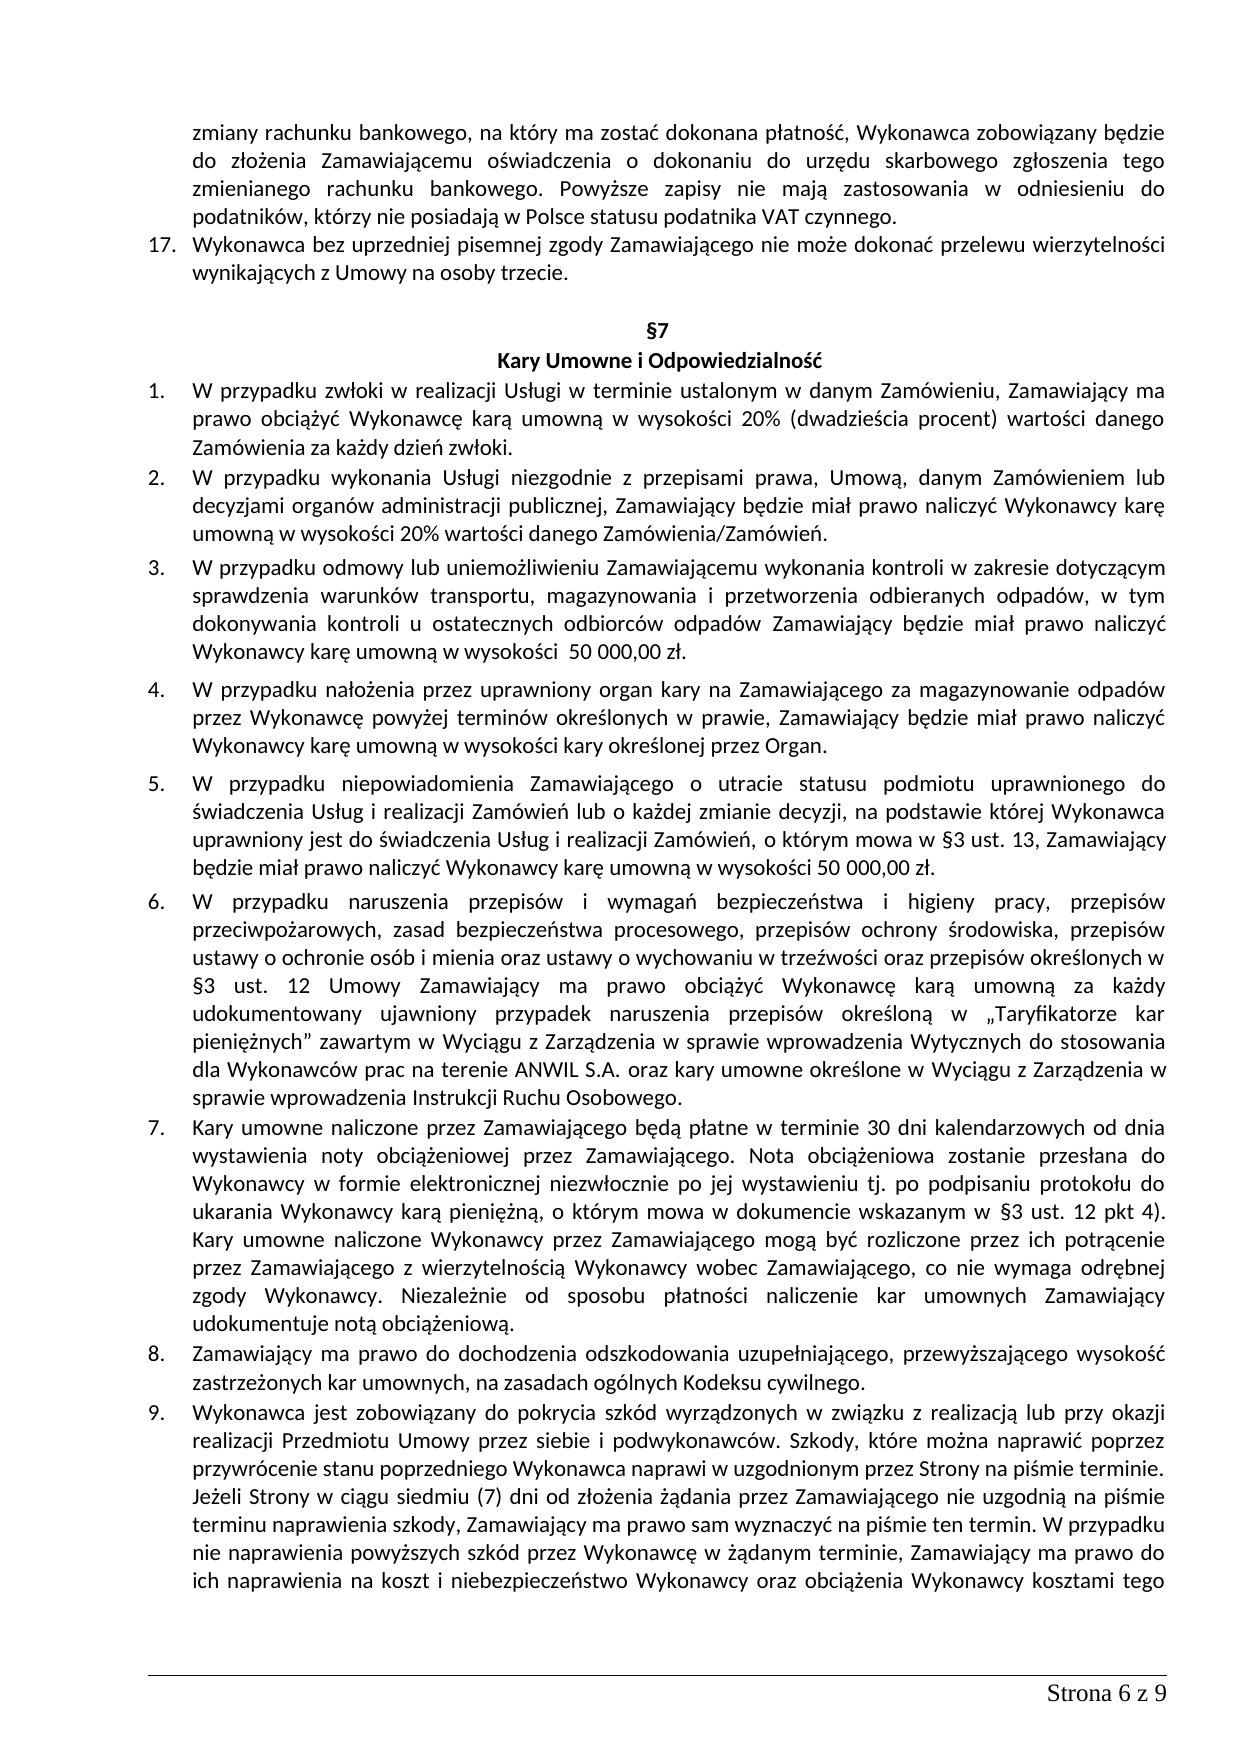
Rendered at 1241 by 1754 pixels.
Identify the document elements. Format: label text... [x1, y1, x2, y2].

list W przypadku nałożenia przez uprawniony organ kary na Zamawiającego za magazynowanie odpadów przez Wykonawcę powyżej terminów określonych w prawie, Zamawiający będzie miał prawo naliczyć Wykonawcy karę umowną w wysokości kary określonej przez Organ. [148, 675, 1167, 759]
list Zamawiający ma prawo do dochodzenia odszkodowania uzupełniającego, przewyższającego wysokość zastrzeżonych kar umownych, na zasadach ogólnych Kodeksu cywilnego. [148, 1339, 1167, 1396]
text Kary Umowne i Odpowiedzialność [148, 346, 1167, 374]
list W przypadku naruszenia przepisów i wymagań bezpieczeństwa i higieny pracy, przepisów przeciwpożarowych, zasad bezpieczeństwa procesowego, przepisów ochrony środowiska, przepisów ustawy o ochronie osób i mienia oraz ustawy o wychowaniu w trzeźwości oraz przepisów określonych w §3 ust. 12 Umowy Zamawiający ma prawo obciążyć Wykonawcę karą umowną za każdy udokumentowany ujawniony przypadek naruszenia przepisów określoną w „Taryfikatorze kar pieniężnych” zawartym w Wyciągu z Zarządzenia w sprawie wprowadzenia Wytycznych do stosowania dla Wykonawców prac na terenie ANWIL S.A. oraz kary umowne określone w Wyciągu z Zarządzenia w sprawie wprowadzenia Instrukcji Ruchu Osobowego. [148, 887, 1167, 1111]
list W przypadku zwłoki w realizacji Usługi w terminie ustalonym w danym Zamówieniu, Zamawiający ma prawo obciążyć Wykonawcę karą umowną w wysokości 20% (dwadzieścia procent) wartości danego Zamówienia za każdy dzień zwłoki. [148, 377, 1167, 461]
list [148, 1398, 1167, 1594]
text §7 [148, 316, 1167, 344]
list Kary umowne naliczone przez Zamawiającego będą płatne w terminie 30 dni kalendarzowych od dnia wystawienia noty obciążeniowej przez Zamawiającego. Nota obciążeniowa zostanie przesłana do Wykonawcy w formie elektronicznej niezwłocznie po jej wystawieniu tj. po podpisaniu protokołu do ukarania Wykonawcy karą pieniężną, o którym mowa w dokumencie wskazanym w §3 ust. 12 pkt 4). Kary umowne naliczone Wykonawcy przez Zamawiającego mogą być rozliczone przez ich potrącenie przez Zamawiającego z wierzytelnością Wykonawcy wobec Zamawiającego, co nie wymaga odrębnej zgody Wykonawcy. Niezależnie od sposobu płatności naliczenie kar umownych Zamawiający udokumentuje notą obciążeniową. [148, 1113, 1167, 1337]
list W przypadku wykonania Usługi niezgodnie z przepisami prawa, Umową, danym Zamówieniem lub decyzjami organów administracji publicznej, Zamawiający będzie miał prawo naliczyć Wykonawcy karę umowną w wysokości 20% wartości danego Zamówienia/Zamówień. [148, 463, 1167, 547]
list W przypadku odmowy lub uniemożliwieniu Zamawiającemu wykonania kontroli w zakresie dotyczącym sprawdzenia warunków transportu, magazynowania i przetworzenia odbieranych odpadów, w tym dokonywania kontroli u ostatecznych odbiorców odpadów Zamawiający będzie miał prawo naliczyć Wykonawcy karę umowną w wysokości 50 000,00 zł. [148, 553, 1167, 665]
list W przypadku niepowiadomienia Zamawiającego o utracie statusu podmiotu uprawnionego do świadczenia Usług i realizacji Zamówień lub o każdej zmianie decyzji, na podstawie której Wykonawca uprawniony jest do świadczenia Usług i realizacji Zamówień, o którym mowa w §3 ust. 13, Zamawiający będzie miał prawo naliczyć Wykonawcy karę umowną w wysokości 50 000,00 zł. [148, 769, 1167, 881]
list Wykonawca bez uprzedniej pisemnej zgody Zamawiającego nie może dokonać przelewu wierzytelności wynikających z Umowy na osoby trzecie. [148, 230, 1167, 286]
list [148, 118, 1167, 230]
